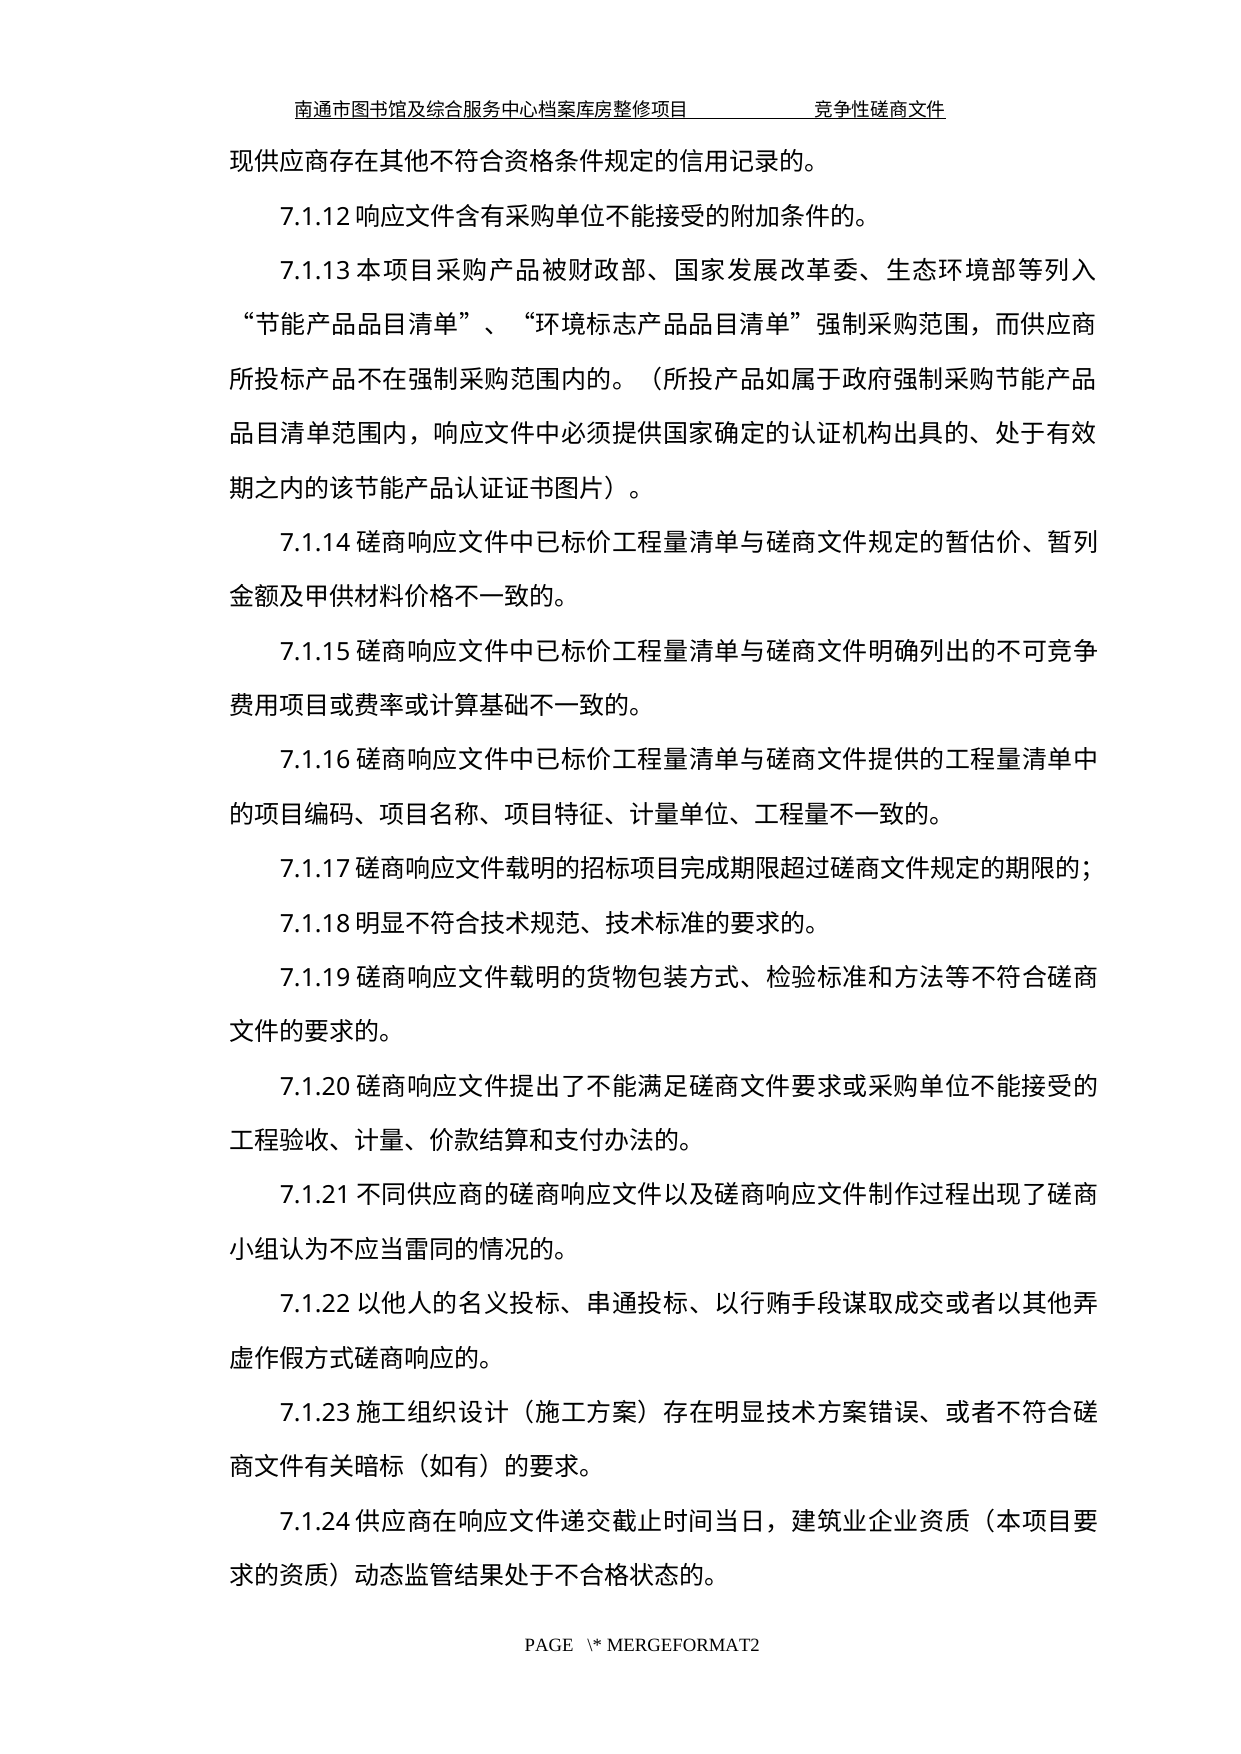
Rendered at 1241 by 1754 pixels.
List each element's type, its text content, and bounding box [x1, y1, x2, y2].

text 7.1.21不同供应商的磋商响应文件以及磋商响应文件制作过程出现了磋商小组认为不应当雷同的情况的。 [229, 1175, 1098, 1266]
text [229, 142, 1098, 178]
text 7.1.16磋商响应文件中已标价工程量清单与磋商文件提供的工程量清单中的项目编码、项目名称、项目特征、计量单位、工程量不一致的。 [229, 740, 1098, 831]
text 7.1.15磋商响应文件中已标价工程量清单与磋商文件明确列出的不可竞争费用项目或费率或计算基础不一致的。 [229, 631, 1098, 722]
text 7.1.17磋商响应文件载明的招标项目完成期限超过磋商文件规定的期限的； [229, 849, 1098, 885]
text 7.1.23施工组织设计（施工方案）存在明显技术方案错误、或者不符合磋商文件有关暗标（如有）的要求。 [229, 1392, 1098, 1483]
text 7.1.12响应文件含有采购单位不能接受的附加条件的。 [229, 196, 1098, 232]
text 7.1.24供应商在响应文件递交截止时间当日，建筑业企业资质（本项目要求的资质）动态监管结果处于不合格状态的。 [229, 1501, 1098, 1592]
text 7.1.14磋商响应文件中已标价工程量清单与磋商文件规定的暂估价、暂列金额及甲供材料价格不一致的。 [229, 522, 1098, 613]
text 7.1.18明显不符合技术规范、技术标准的要求的。 [229, 903, 1098, 939]
text 7.1.22以他人的名义投标、串通投标、以行贿手段谋取成交或者以其他弄虚作假方式磋商响应的。 [229, 1284, 1098, 1374]
text 7.1.20磋商响应文件提出了不能满足磋商文件要求或采购单位不能接受的工程验收、计量、价款结算和支付办法的。 [229, 1066, 1098, 1157]
text 7.1.19磋商响应文件载明的货物包装方式、检验标准和方法等不符合磋商文件的要求的。 [229, 957, 1098, 1048]
text 7.1.13本项目采购产品被财政部、国家发展改革委、生态环境部等列入“节能产品品目清单”、“环境标志产品品目清单”强制采购范围，而供应商所投标产品不在强制采购范围内的。（所投产品如属于政府强制采购节能产品品目清单范围内，响应文件中必须提供国家确定的认证机构出具的、处于有效期之内的该节能产品认证证书图片）。 [229, 251, 1098, 504]
